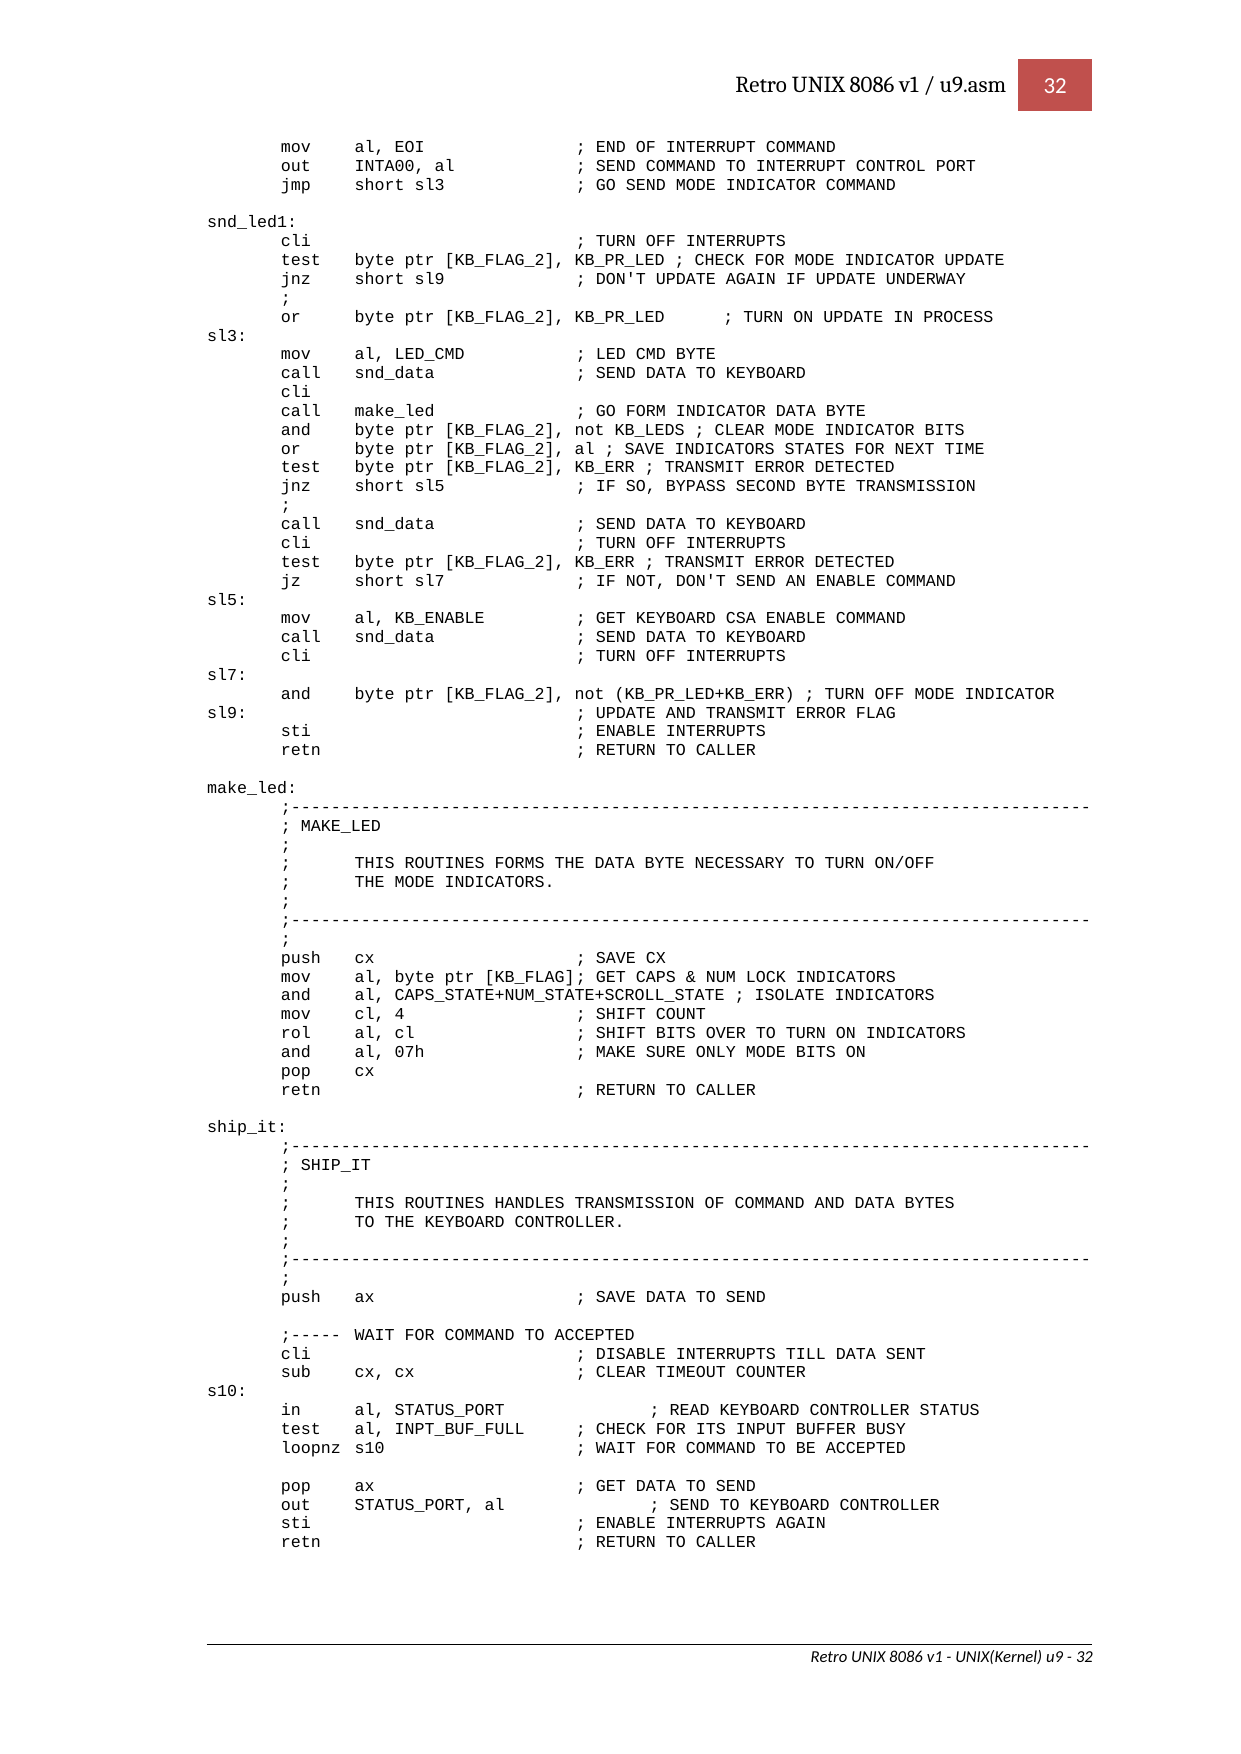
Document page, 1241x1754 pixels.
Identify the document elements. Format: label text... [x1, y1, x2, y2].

text sti ; ENABLE INTERRUPTS AGAIN [207, 1515, 1092, 1534]
text jz short sl7 ; IF NOT, DON'T SEND AN ENABLE COMMAND [207, 572, 1092, 591]
text ; [207, 1270, 1092, 1289]
text and byte ptr [KB_FLAG_2], not (KB_PR_LED+KB_ERR) ; TURN OFF MODE INDICATOR [207, 685, 1092, 704]
text sl9: ; UPDATE AND TRANSMIT ERROR FLAG [207, 704, 1092, 723]
text sl7: [207, 666, 1092, 685]
text call snd_data ; SEND DATA TO KEYBOARD [207, 365, 1092, 384]
text jnz short sl5 ; IF SO, BYPASS SECOND BYTE TRANSMISSION [207, 478, 1092, 497]
text test al, INPT_BUF_FULL ; CHECK FOR ITS INPUT BUFFER BUSY [207, 1421, 1092, 1439]
text make_led: [207, 779, 1092, 798]
text jnz short sl9 ; DON'T UPDATE AGAIN IF UPDATE UNDERWAY [207, 271, 1092, 289]
text out INTA00, al ; SEND COMMAND TO INTERRUPT CONTROL PORT [207, 157, 1092, 176]
text sl3: [207, 327, 1092, 346]
text mov al, LED_CMD ; LED CMD BYTE [207, 346, 1092, 365]
text mov cl, 4 ; SHIFT COUNT [207, 1006, 1092, 1025]
text ; MAKE_LED [207, 817, 1092, 836]
text mov al, byte ptr [KB_FLAG] ; GET CAPS & NUM LOCK INDICATORS [207, 968, 1092, 987]
text ;-------------------------------------------------------------------------------- [207, 912, 1092, 930]
text call make_led ; GO FORM INDICATOR DATA BYTE [207, 402, 1092, 421]
text cli [207, 384, 1092, 402]
text pop cx [207, 1062, 1092, 1081]
text or byte ptr [KB_FLAG_2], al ; SAVE INDICATORS STATES FOR NEXT TIME [207, 440, 1092, 459]
text ; [207, 289, 1092, 308]
text mov al, EOI ; END OF INTERRUPT COMMAND [207, 138, 1092, 157]
text ; [207, 930, 1092, 949]
text or byte ptr [KB_FLAG_2], KB_PR_LED ; TURN ON UPDATE IN PROCESS [207, 308, 1092, 327]
text retn ; RETURN TO CALLER [207, 1081, 1092, 1100]
text and al, CAPS_STATE+NUM_STATE+SCROLL_STATE ; ISOLATE INDICATORS [207, 987, 1092, 1006]
text ; THE MODE INDICATORS. [207, 874, 1092, 893]
text sub cx, cx ; CLEAR TIMEOUT COUNTER [207, 1364, 1092, 1383]
text sti ; ENABLE INTERRUPTS [207, 723, 1092, 742]
text call snd_data ; SEND DATA TO KEYBOARD [207, 516, 1092, 534]
text ;-------------------------------------------------------------------------------- [207, 798, 1092, 817]
text test byte ptr [KB_FLAG_2], KB_ERR ; TRANSMIT ERROR DETECTED [207, 459, 1092, 478]
text ; [207, 497, 1092, 516]
text ; [207, 1232, 1092, 1251]
text ; THIS ROUTINES FORMS THE DATA BYTE NECESSARY TO TURN ON/OFF [207, 855, 1092, 874]
text ;----- WAIT FOR COMMAND TO ACCEPTED [207, 1326, 1092, 1345]
text push cx ; SAVE CX [207, 949, 1092, 968]
text ; [207, 1176, 1092, 1194]
text push ax ; SAVE DATA TO SEND [207, 1289, 1092, 1307]
text cli ; TURN OFF INTERRUPTS [207, 534, 1092, 553]
text and byte ptr [KB_FLAG_2], not KB_LEDS ; CLEAR MODE INDICATOR BITS [207, 421, 1092, 440]
text ; SHIP_IT [207, 1157, 1092, 1176]
text retn ; RETURN TO CALLER [207, 742, 1092, 761]
text jmp short sl3 ; GO SEND MODE INDICATOR COMMAND [207, 176, 1092, 195]
text cli ; DISABLE INTERRUPTS TILL DATA SENT [207, 1345, 1092, 1364]
text test byte ptr [KB_FLAG_2], KB_PR_LED ; CHECK FOR MODE INDICATOR UPDATE [207, 252, 1092, 271]
text rol al, cl ; SHIFT BITS OVER TO TURN ON INDICATORS [207, 1025, 1092, 1043]
text out STATUS_PORT, al ; SEND TO KEYBOARD CONTROLLER [207, 1496, 1092, 1515]
text ; TO THE KEYBOARD CONTROLLER. [207, 1213, 1092, 1232]
text ;-------------------------------------------------------------------------------- [207, 1138, 1092, 1157]
text cli ; TURN OFF INTERRUPTS [207, 233, 1092, 252]
text ship_it: [207, 1119, 1092, 1138]
text sl5: [207, 591, 1092, 610]
text retn ; RETURN TO CALLER [207, 1534, 1092, 1553]
text test byte ptr [KB_FLAG_2], KB_ERR ; TRANSMIT ERROR DETECTED [207, 553, 1092, 572]
text ; [207, 893, 1092, 912]
text ; THIS ROUTINES HANDLES TRANSMISSION OF COMMAND AND DATA BYTES [207, 1194, 1092, 1213]
text ;-------------------------------------------------------------------------------- [207, 1251, 1092, 1270]
text and al, 07h ; MAKE SURE ONLY MODE BITS ON [207, 1043, 1092, 1062]
text in al, STATUS_PORT ; READ KEYBOARD CONTROLLER STATUS [207, 1402, 1092, 1421]
text ; [207, 836, 1092, 855]
text call snd_data ; SEND DATA TO KEYBOARD [207, 629, 1092, 648]
text mov al, KB_ENABLE ; GET KEYBOARD CSA ENABLE COMMAND [207, 610, 1092, 629]
text loopnz s10 ; WAIT FOR COMMAND TO BE ACCEPTED [207, 1439, 1092, 1458]
text cli ; TURN OFF INTERRUPTS [207, 648, 1092, 666]
text s10: [207, 1383, 1092, 1402]
text snd_led1: [207, 214, 1092, 233]
text pop ax ; GET DATA TO SEND [207, 1477, 1092, 1496]
